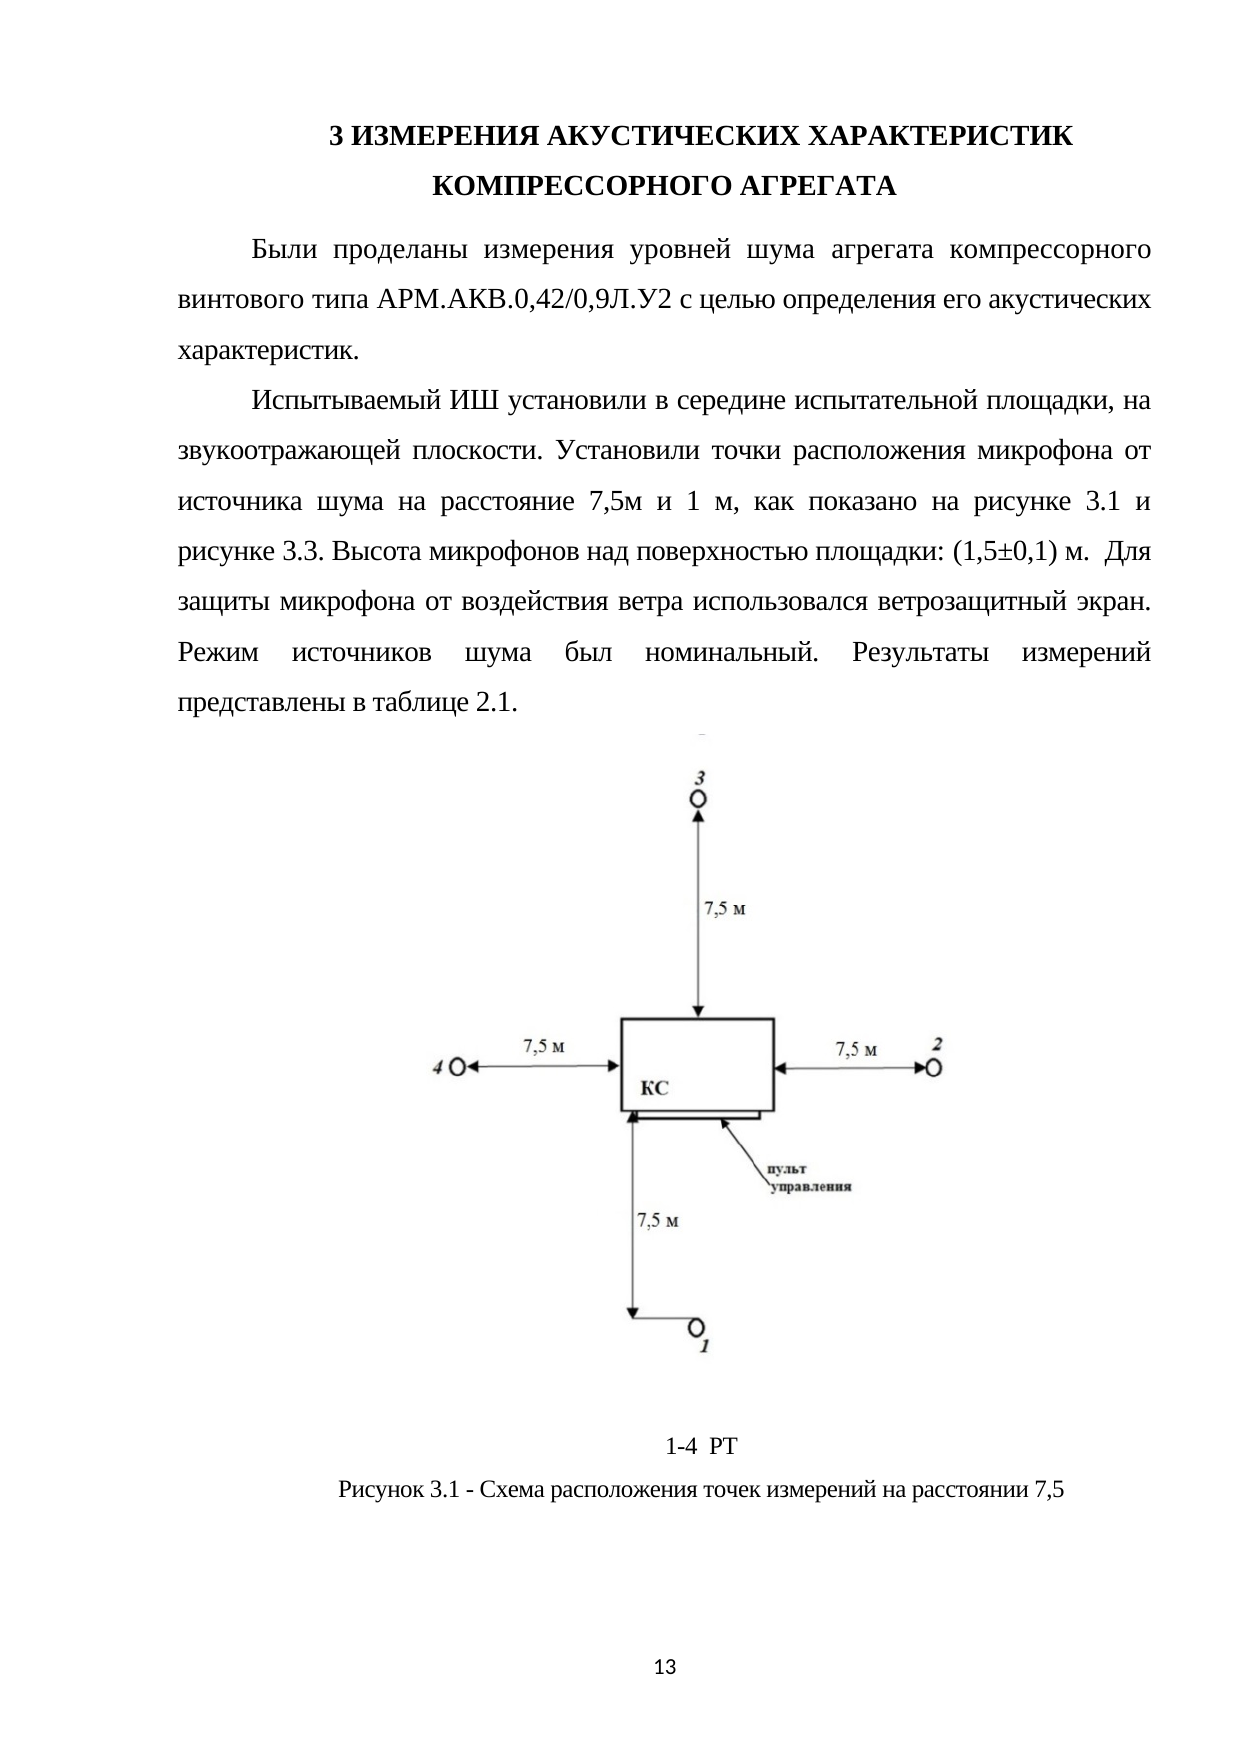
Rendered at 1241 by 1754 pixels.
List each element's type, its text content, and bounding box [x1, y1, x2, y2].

text Были проделаны измерения уровней шума агрегата компрессорного винтового типа АРМ.АКВ.0,42/0,9Л.У2 с целью определения его акустических характеристик. [177, 231, 1152, 365]
text 3 ИЗМЕРЕНИЯ АКУСТИЧЕСКИХ ХАРАКТЕРИСТИК КОМПРЕССОРНОГО АГРЕГАТА [177, 118, 1152, 202]
text 1-4 РТ [177, 1431, 1152, 1460]
text Испытываемый ИШ установили в середине испытательной площадки, на звукоотражающей плоскости. Установили точки расположения микрофона от источника шума на расстояние 7,5м и 1 м, как показано на рисунке 3.1 и рисунке 3.3. Высота микрофонов над поверхностью площадки: (1,5±0,1) м. Для защиты микрофона от воздействия ветра использовался ветрозащитный экран. Режим источников шума был номинальный. Результаты измерений представлены в таблице 2.1. [177, 382, 1152, 718]
picture [340, 734, 1063, 1418]
text Рисунок 3.1 - Схема расположения точек измерений на расстоянии 7,5 [177, 1474, 1152, 1503]
